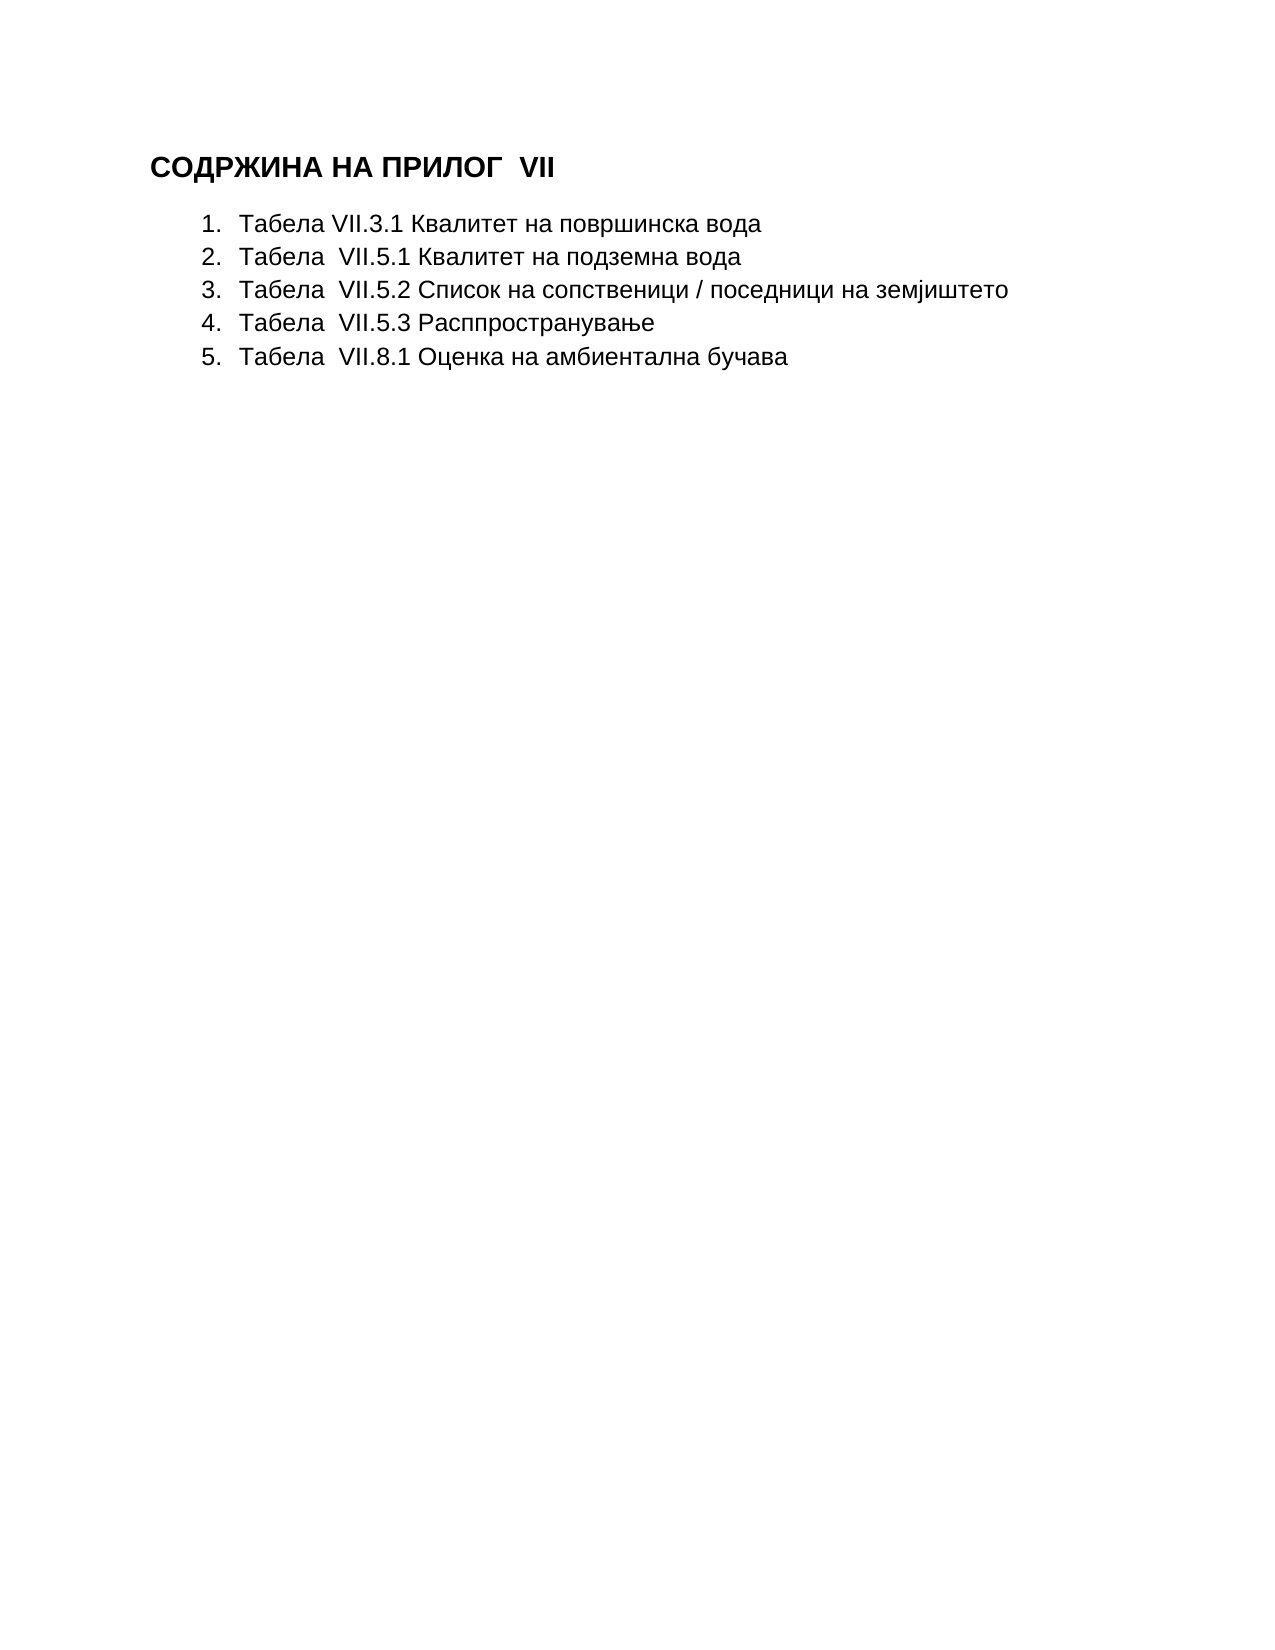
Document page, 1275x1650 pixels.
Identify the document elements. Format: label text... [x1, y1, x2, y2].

list Табела VII.8.1 Оценка на амбиентална бучава [201, 341, 1125, 370]
list Табела VII.5.3 Расппространување [201, 308, 1125, 337]
list Табела VII.3.1 Квалитет на површинска вода [201, 209, 1125, 238]
text СОДРЖИНА НА ПРИЛОГ VII [150, 150, 1125, 183]
list Табела VII.5.2 Список на сопственици / поседници на земјиштето [201, 275, 1125, 304]
list Табела VII.5.1 Квалитет на подземна вода [201, 242, 1125, 271]
